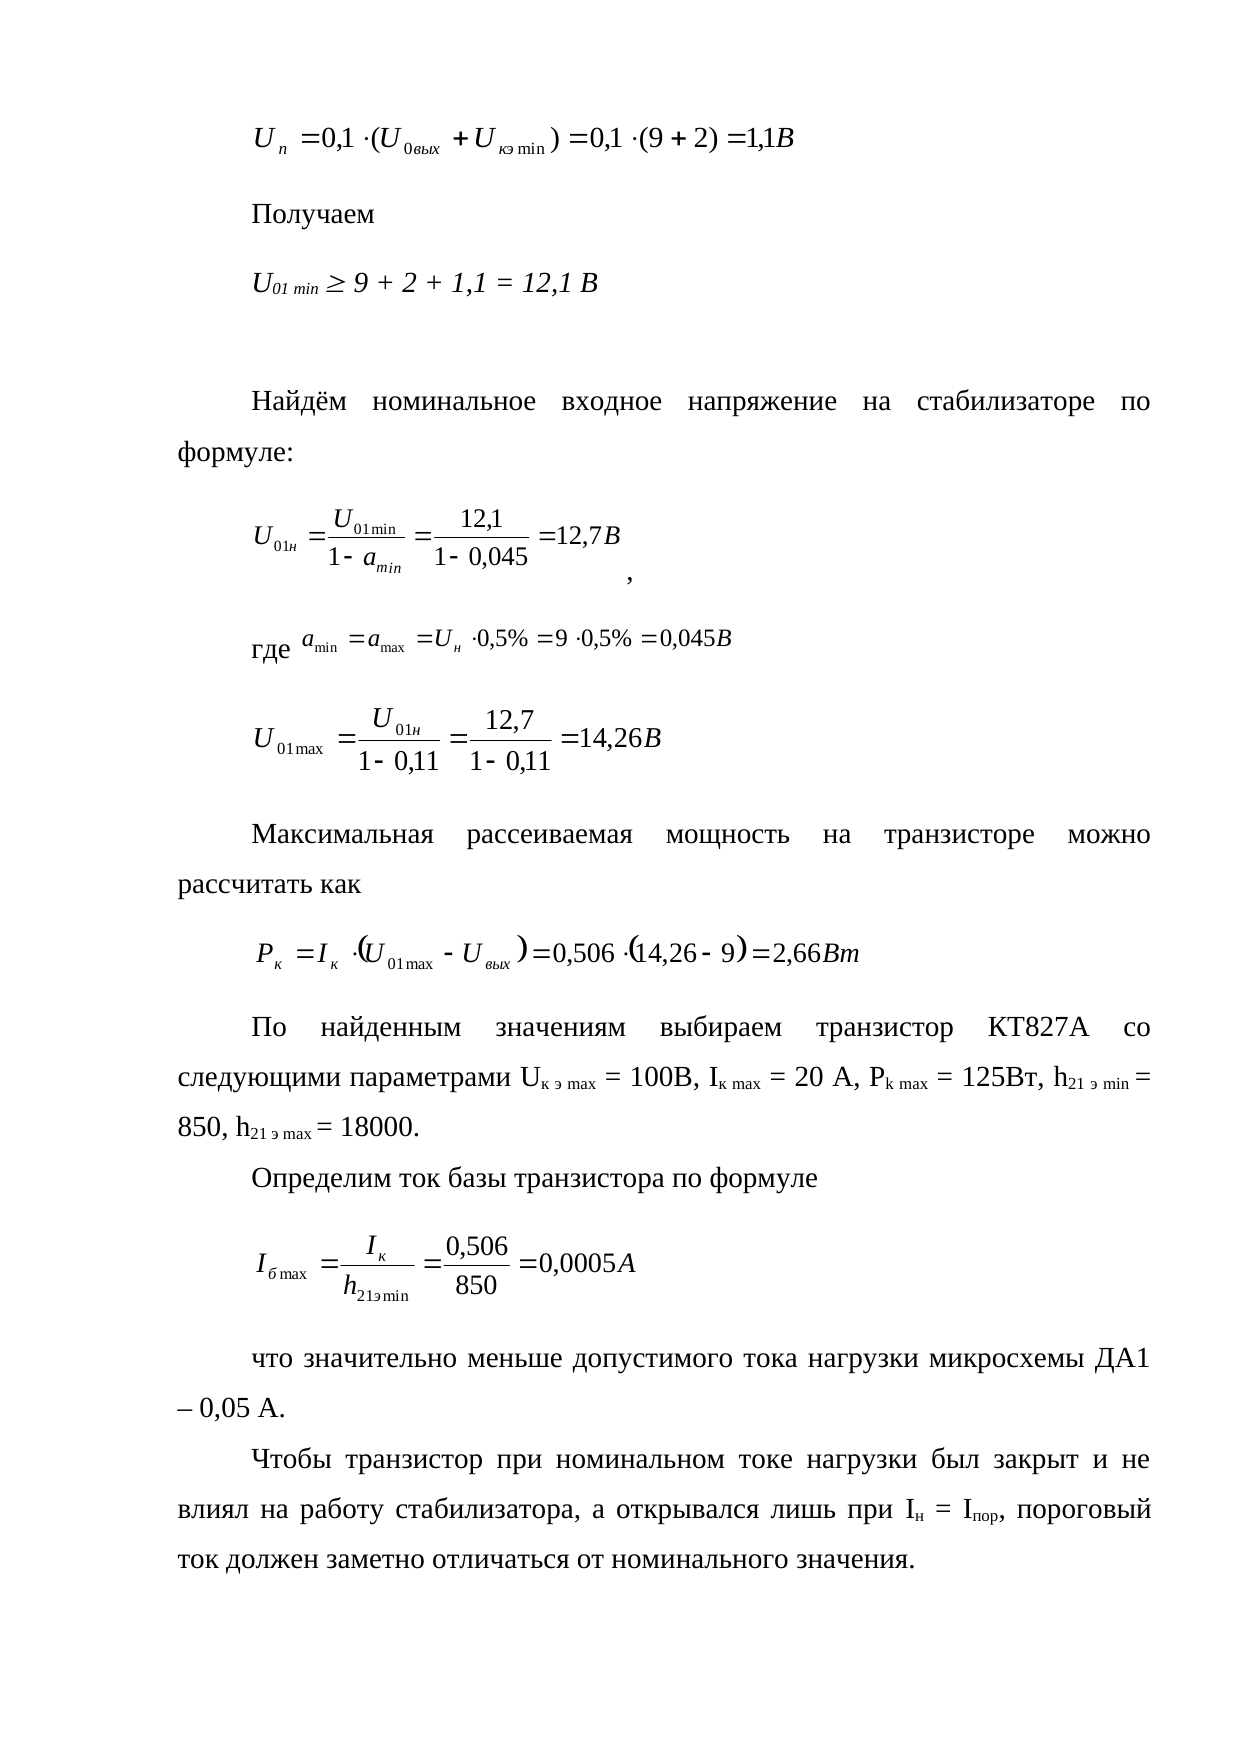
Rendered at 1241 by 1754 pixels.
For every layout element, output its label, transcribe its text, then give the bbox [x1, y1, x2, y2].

text , [177, 502, 1152, 587]
text Получаем [177, 197, 1152, 230]
text Максимальная рассеиваемая мощность на транзисторе можно рассчитать как [177, 816, 1152, 900]
subtitle Найдём номинальное входное напряжение на стабилизаторе по формуле: [177, 383, 1152, 467]
text Чтобы транзистор при номинальном токе нагрузки был закрыт и не влиял на работу стабилизатора, а открывался лишь при Iн = Iпор, пороговый ток должен заметно отличаться от номинального значения. [177, 1441, 1152, 1575]
text По найденным значениям выбираем транзистор КТ827А со следующими параметрами Uк э max = 100В, Iк max = 20 A, Pk max = 125Вт, h21 э min = 850, h21 э max = 18000. [177, 1009, 1152, 1143]
text Определим ток базы транзистора по формуле [177, 1160, 1152, 1193]
text где [177, 621, 1152, 665]
text что значительно меньше допустимого тока нагрузки микросхемы ДА1 – 0,05 А. [177, 1340, 1152, 1424]
text U01 min 9 + 2 + 1,1 = 12,1 В [177, 265, 1152, 298]
